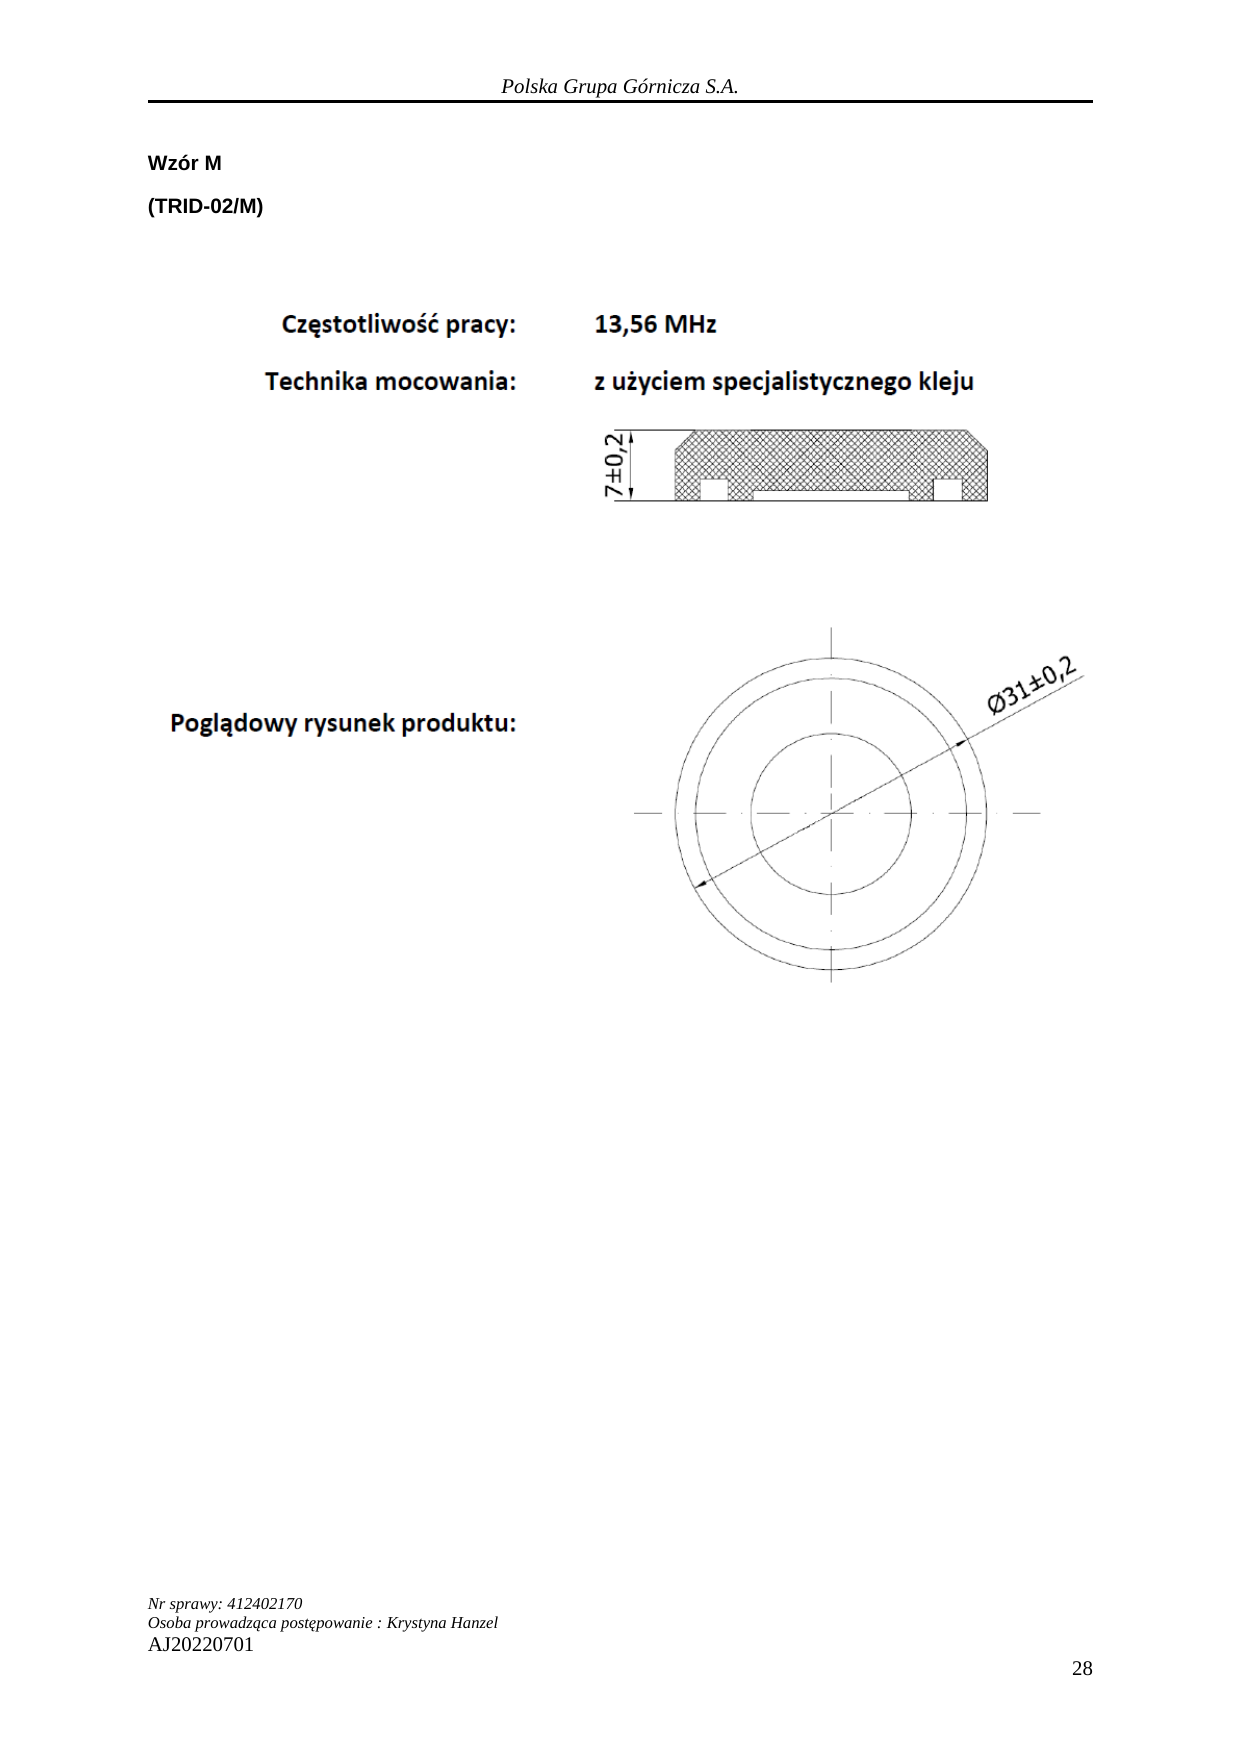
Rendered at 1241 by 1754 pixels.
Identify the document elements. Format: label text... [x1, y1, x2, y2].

text Wzór M [148, 151, 1093, 175]
text (TRID-02/M) [148, 194, 1093, 218]
picture [147, 289, 1145, 1044]
